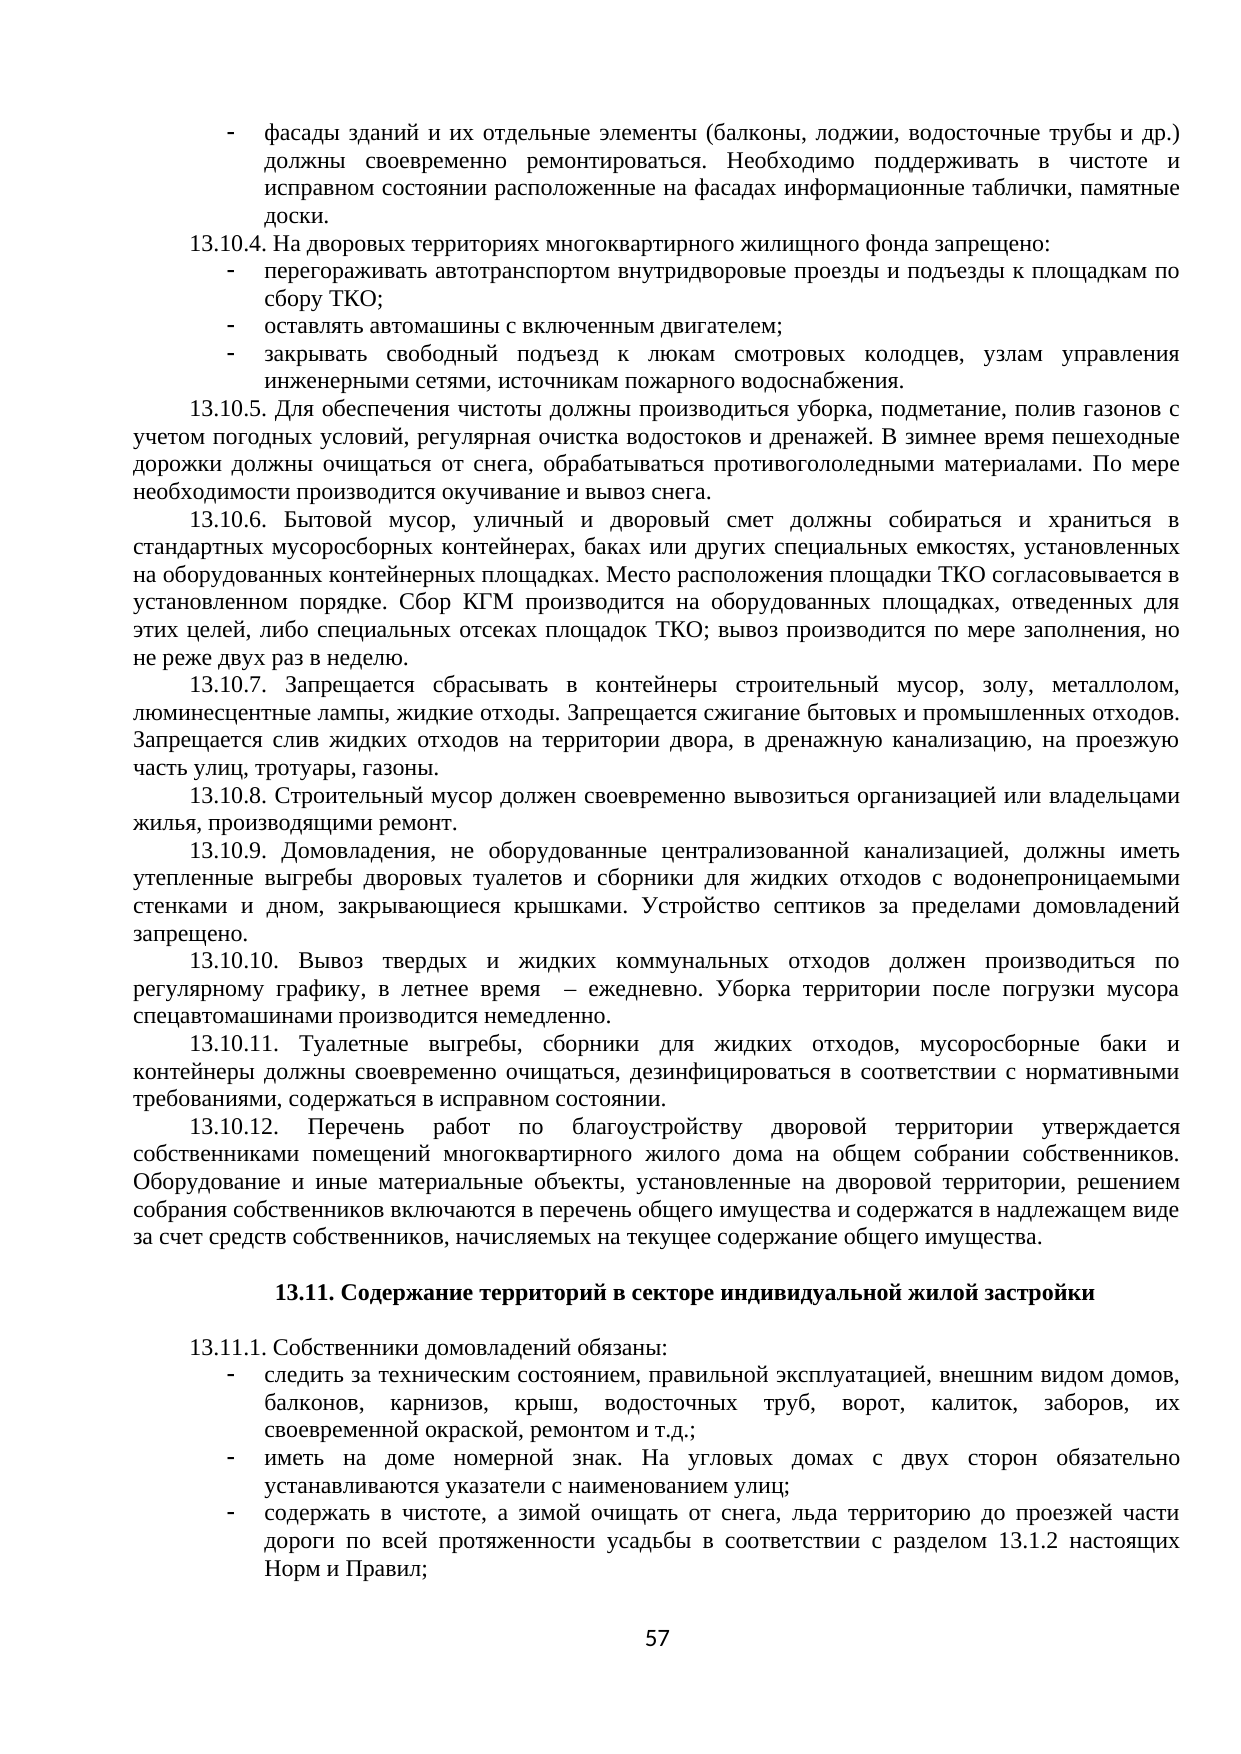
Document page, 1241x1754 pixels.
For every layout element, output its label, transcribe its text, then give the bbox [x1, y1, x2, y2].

text 13.10.4. На дворовых территориях многоквартирного жилищного фонда запрещено: [133, 228, 1181, 256]
list иметь на доме номерной знак. На угловых домах с двух сторон обязательно устанавливаются указатели с наименованием улиц; [227, 1443, 1181, 1498]
list перегораживать автотранспортом внутридворовые проезды и подъезды к площадкам по сбору ТКО; [227, 256, 1181, 311]
list закрывать свободный подъезд к люкам смотровых колодцев, узлам управления инженерными сетями, источникам пожарного водоснабжения. [227, 339, 1181, 394]
text 13.10.10. Вывоз твердых и жидких коммунальных отходов должен производиться по регулярному графику, в летнее время – ежедневно. Уборка территории после погрузки мусора спецавтомашинами производится немедленно. [133, 946, 1181, 1029]
text 13.10.7. Запрещается сбрасывать в контейнеры строительный мусор, золу, металлолом, люминесцентные лампы, жидкие отходы. Запрещается сжигание бытовых и промышленных отходов. Запрещается слив жидких отходов на территории двора, в дренажную канализацию, на проезжую часть улиц, тротуары, газоны. [133, 670, 1181, 781]
list следить за техническим состоянием, правильной эксплуатацией, внешним видом домов, балконов, карнизов, крыш, водосточных труб, ворот, калиток, заборов, их своевременной окраской, ремонтом и т.д.; [227, 1360, 1181, 1443]
list содержать в чистоте, а зимой очищать от снега, льда территорию до проезжей части дороги по всей протяженности усадьбы в соответствии с разделом 13.1.2 настоящих Норм и Правил; [227, 1498, 1181, 1581]
text 13.10.6. Бытовой мусор, уличный и дворовый смет должны собираться и храниться в стандартных мусоросборных контейнерах, баках или других специальных емкостях, установленных на оборудованных контейнерных площадках. Место расположения площадки ТКО согласовывается в установленном порядке. Сбор КГМ производится на оборудованных площадках, отведенных для этих целей, либо специальных отсеках площадок ТКО; вывоз производится по мере заполнения, но не реже двух раз в неделю. [133, 504, 1181, 670]
text 13.10.9. Домовладения, не оборудованные централизованной канализацией, должны иметь утепленные выгребы дворовых туалетов и сборники для жидких отходов с водонепроницаемыми стенками и дном, закрывающиеся крышками. Устройство септиков за пределами домовладений запрещено. [133, 836, 1181, 946]
text 13.10.11. Туалетные выгребы, сборники для жидких отходов, мусоросборные баки и контейнеры должны своевременно очищаться, дезинфицироваться в соответствии с нормативными требованиями, содержаться в исправном состоянии. [133, 1029, 1181, 1112]
text 13.10.12. Перечень работ по благоустройству дворовой территории утверждается собственниками помещений многоквартирного жилого дома на общем собрании собственников. Оборудование и иные материальные объекты, установленные на дворовой территории, решением собрания собственников включаются в перечень общего имущества и содержатся в надлежащем виде за счет средств собственников, начисляемых на текущее содержание общего имущества. [133, 1112, 1181, 1250]
text 13.11. Содержание территорий в секторе индивидуальной жилой застройки [133, 1277, 1181, 1305]
list фасады зданий и их отдельные элементы (балконы, лоджии, водосточные трубы и др.) должны своевременно ремонтироваться. Необходимо поддерживать в чистоте и исправном состоянии расположенные на фасадах информационные таблички, памятные доски. [227, 118, 1181, 228]
list оставлять автомашины с включенным двигателем; [227, 311, 1181, 339]
text 13.11.1. Собственники домовладений обязаны: [133, 1333, 1181, 1360]
text 13.10.5. Для обеспечения чистоты должны производиться уборка, подметание, полив газонов с учетом погодных условий, регулярная очистка водостоков и дренажей. В зимнее время пешеходные дорожки должны очищаться от снега, обрабатываться противогололедными материалами. По мере необходимости производится окучивание и вывоз снега. [133, 394, 1181, 504]
text 13.10.8. Строительный мусор должен своевременно вывозиться организацией или владельцами жилья, производящими ремонт. [133, 781, 1181, 836]
